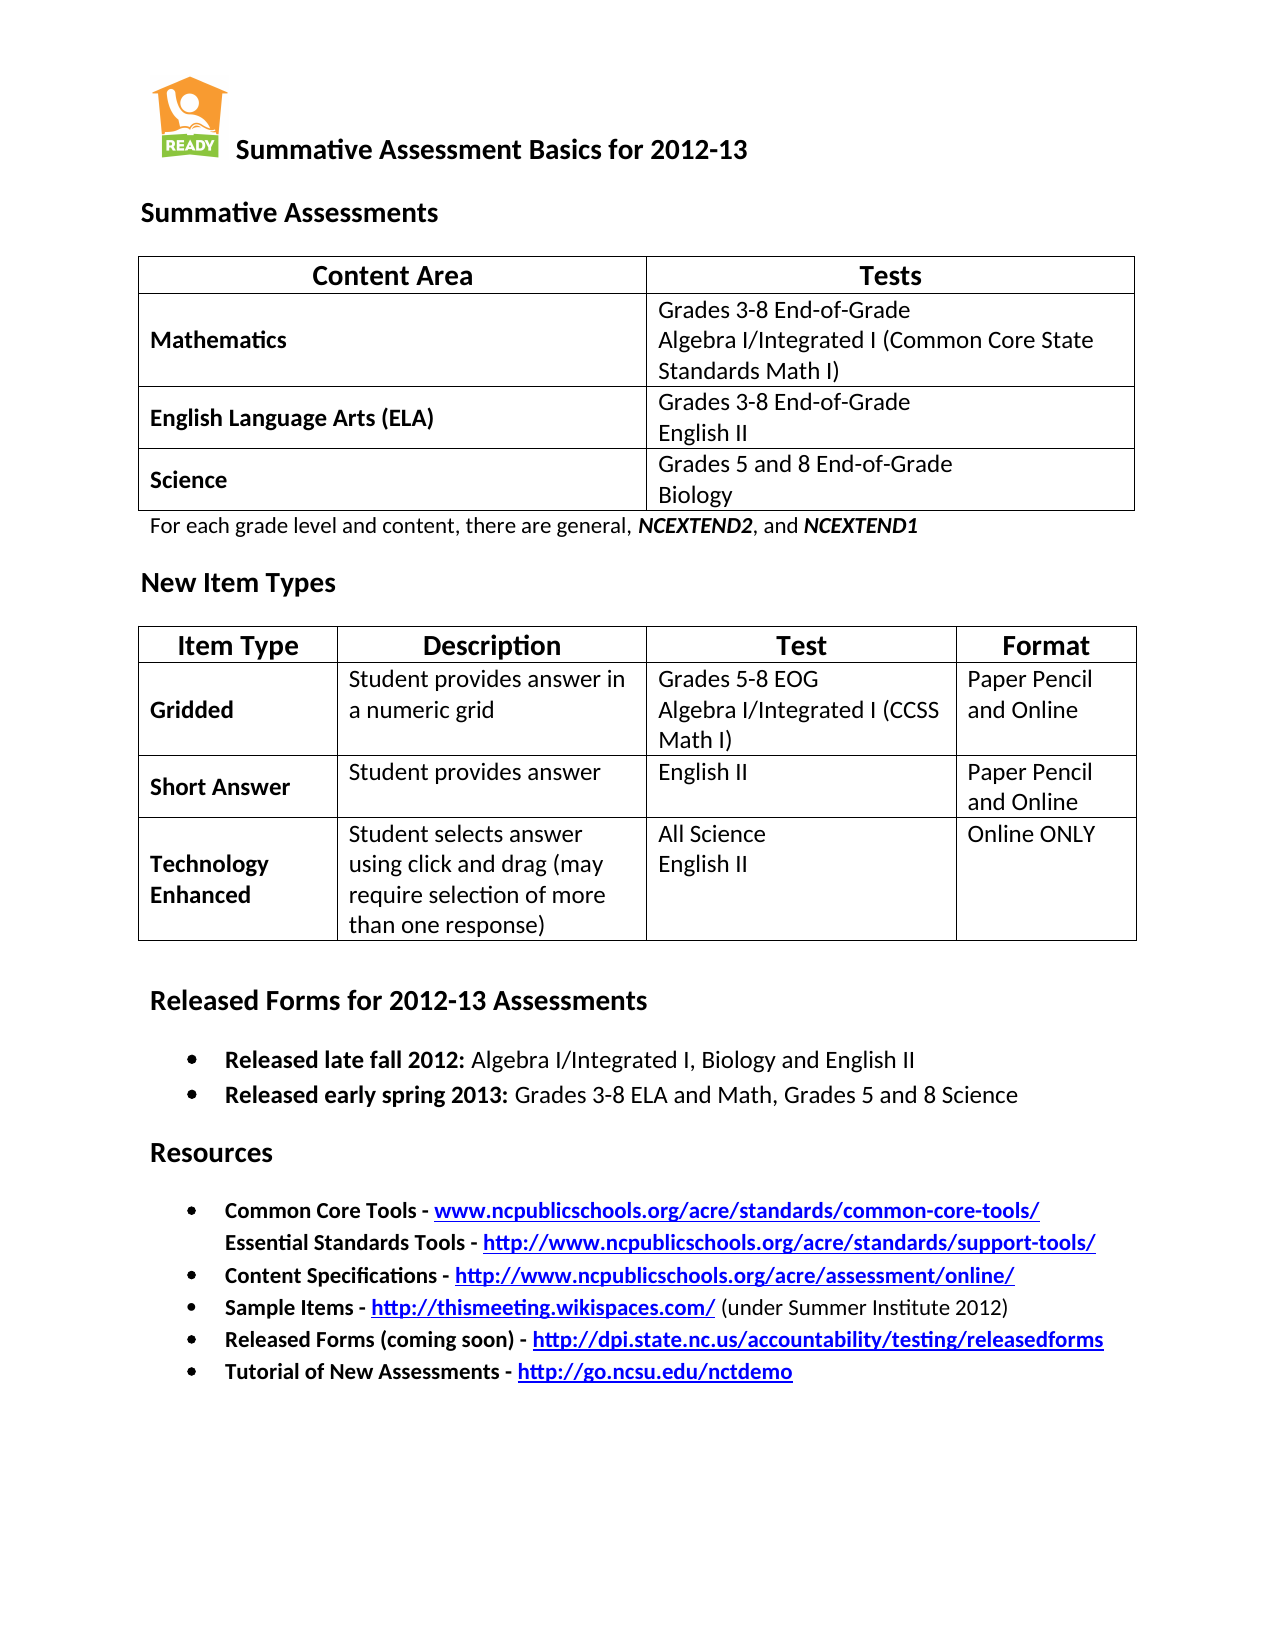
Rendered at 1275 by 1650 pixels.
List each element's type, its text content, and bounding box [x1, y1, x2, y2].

table_cell Online ONLY [957, 818, 1136, 940]
table_cell All Science English II [647, 818, 956, 940]
text Resources [150, 1134, 1125, 1170]
table_cell Student selects answer using click and drag (may require selection of more than one response) [338, 818, 646, 940]
table_cell Mathematics [139, 294, 646, 386]
table_cell Technology Enhanced [139, 818, 337, 940]
table_cell Grades 3-8 End-of-Grade Algebra I/Integrated I (Common Core State Standards Math I) [647, 294, 1134, 386]
table_cell Paper Pencil and Online [957, 756, 1136, 817]
list Sample Items - http://thismeeting.wikispaces.com/ (under Summer Institute 2012) [187, 1293, 1125, 1321]
table_cell Grades 3-8 End-of-Grade English II [647, 387, 1134, 448]
list Content Specifications - http://www.ncpublicschools.org/acre/assessment/online/ [187, 1261, 1125, 1289]
list Common Core Tools - www.ncpublicschools.org/acre/standards/common-core-tools/ Essential Standards Tools - http://www.ncpublicschools.org/acre/standards/support-tools/ [187, 1196, 1125, 1257]
list Released early spring 2013: Grades 3-8 ELA and Math, Grades 5 and 8 Science [187, 1079, 1125, 1109]
picture [150, 75, 230, 160]
text For each grade level and content, there are general, NCEXTEND2, and NCEXTEND1 [150, 511, 1125, 539]
table_cell Student provides answer [338, 756, 646, 817]
table_header Item Type [139, 627, 337, 662]
list Tutorial of New Assessments - http://go.ncsu.edu/nctdemo [187, 1357, 1125, 1385]
table_header Format [957, 627, 1136, 662]
list Released late fall 2012: Algebra I/Integrated I, Biology and English II [187, 1044, 1125, 1074]
text Summative Assessments [141, 194, 1125, 230]
text New Item Types [141, 564, 1125, 599]
table_cell Grades 5-8 EOG Algebra I/Integrated I (CCSS Math I) [647, 663, 956, 755]
table_cell Student provides answer in a numeric grid [338, 663, 646, 755]
list Released Forms (coming soon) - http://dpi.state.nc.us/accountability/testing/releasedforms [187, 1325, 1125, 1353]
table_header Description [338, 627, 646, 662]
table_cell Science [139, 449, 646, 510]
table_header Tests [647, 257, 1134, 293]
table_header Test [647, 627, 956, 662]
table_cell Gridded [139, 663, 337, 755]
table_cell Short Answer [139, 756, 337, 817]
table_cell Grades 5 and 8 End-of-Grade Biology [647, 449, 1134, 510]
text Released Forms for 2012-13 Assessments [150, 941, 1125, 1018]
table_cell Paper Pencil and Online [957, 663, 1136, 755]
table_cell English II [647, 756, 956, 817]
table_cell English Language Arts (ELA) [139, 387, 646, 448]
table_header Content Area [139, 257, 646, 293]
